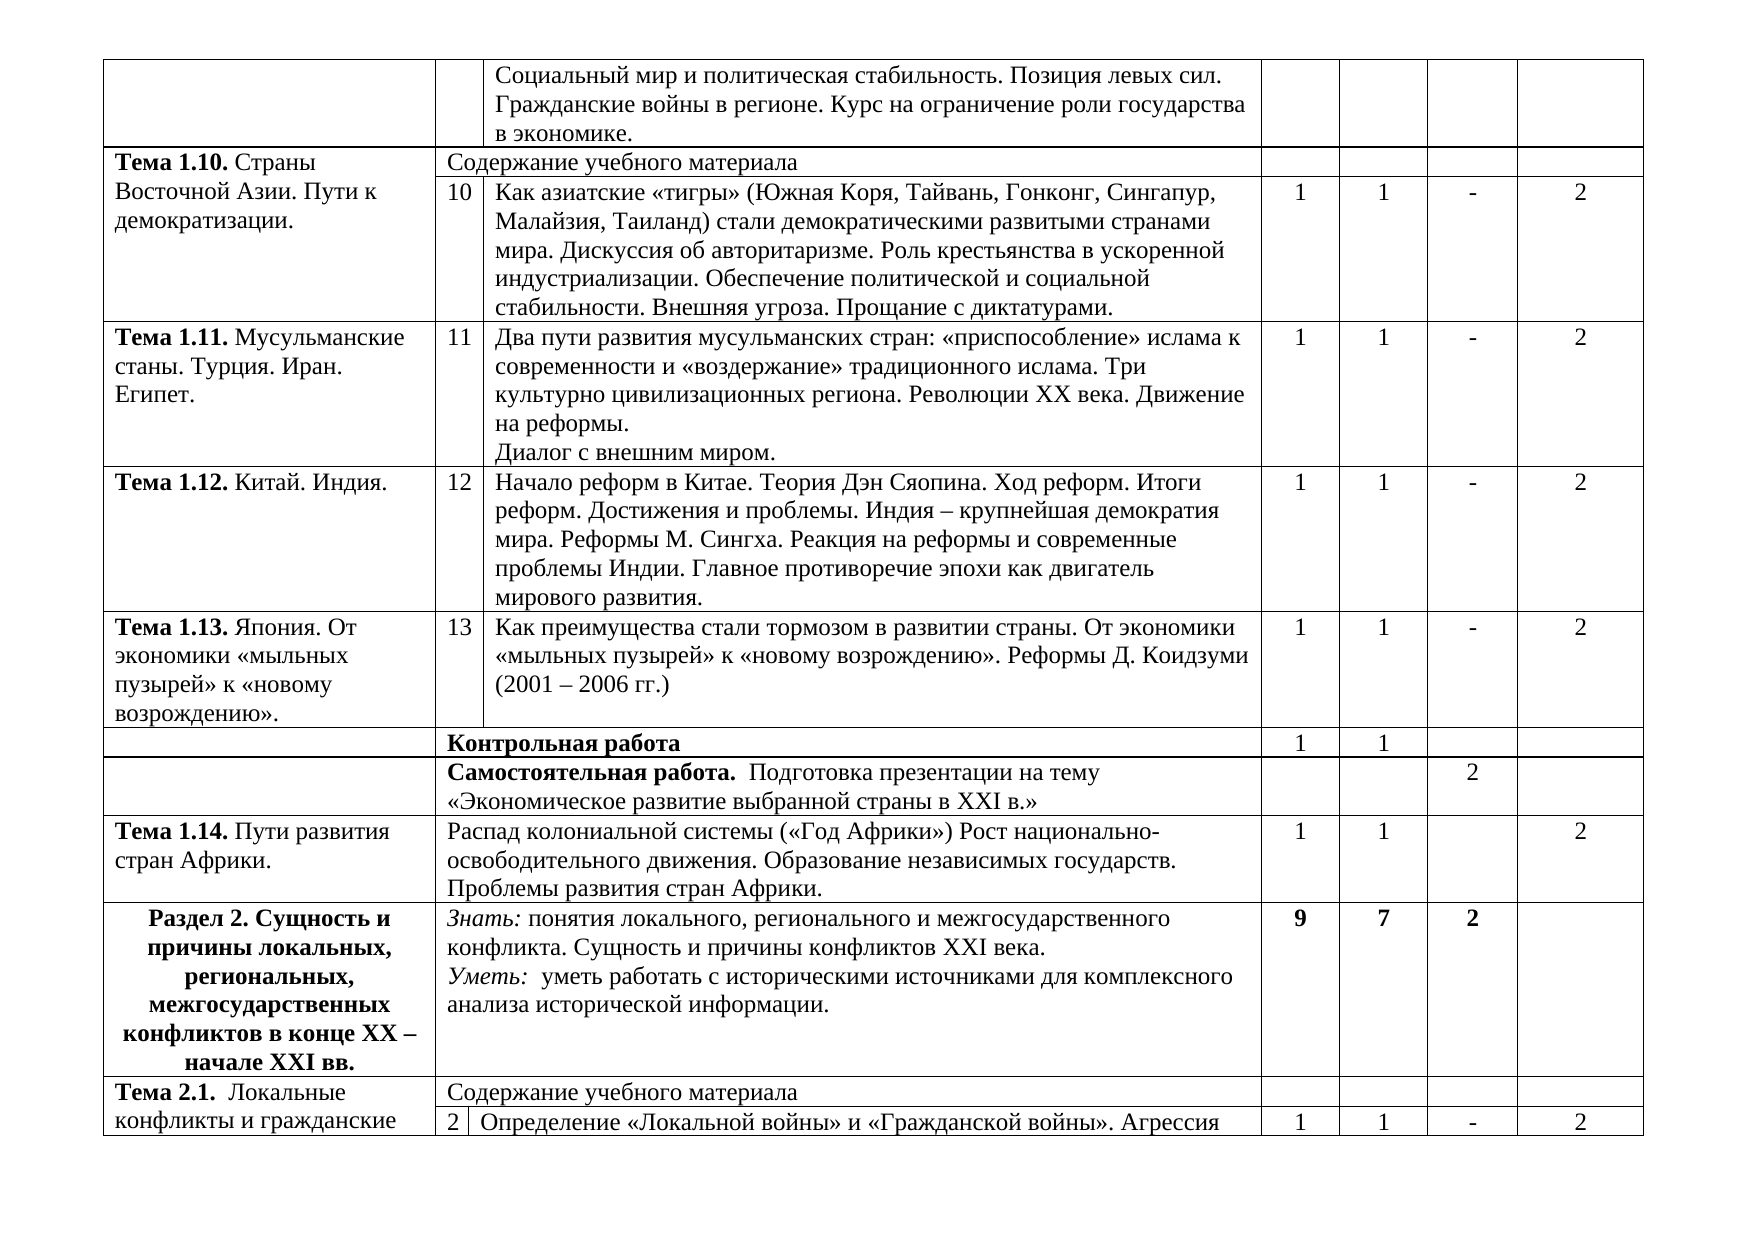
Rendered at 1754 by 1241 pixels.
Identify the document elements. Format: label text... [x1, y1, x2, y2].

table_cell [1340, 758, 1427, 815]
table_cell 2 [436, 1107, 468, 1135]
table_cell 7 [1340, 903, 1427, 1076]
table_cell 9 [1262, 903, 1339, 1076]
table_cell [1518, 1077, 1643, 1106]
table_cell 1 [1262, 816, 1339, 902]
table_cell 1 [1340, 728, 1427, 756]
table_cell [1428, 728, 1517, 756]
table_cell 2 [1518, 322, 1643, 466]
table_cell Как азиатские «тигры» (Южная Коря, Тайвань, Гонконг, Сингапур, Малайзия, Таиланд) стали демократическими развитыми странами мира. Дискуссия об авторитаризме. Роль крестьянства в ускоренной индустриализации. Обеспечение политической и социальной стабильности. Внешняя угроза. Прощание с диктатурами. [484, 177, 1261, 321]
table_cell Тема 1.12. Китай. Индия. [104, 467, 435, 611]
table_cell Распад колониальной системы («Год Африки») Рост национально-освободительного движения. Образование независимых государств. Проблемы развития стран Африки. [436, 816, 1261, 902]
table_cell 11 [436, 322, 483, 466]
table_cell 1 [1340, 467, 1427, 611]
table_cell - [1428, 612, 1517, 727]
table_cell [469, 1107, 1261, 1135]
table_cell 2 [1518, 60, 1643, 146]
table_cell [1518, 758, 1643, 815]
table_cell Раздел 2. Сущность и причины локальных, региональных, межгосударственных конфликтов в конце ХХ – начале ХХI вв. [104, 903, 435, 1076]
table_cell 1 [1340, 1107, 1427, 1135]
table_cell 9 [436, 60, 483, 146]
table_cell 13 [436, 612, 483, 727]
table_cell 1 [1262, 322, 1339, 466]
table_cell Тема 1.14. Пути развития стран Африки. [104, 816, 435, 902]
table_cell Содержание учебного материала [436, 1077, 1261, 1106]
table_cell 1 [1340, 60, 1427, 146]
table_cell [1428, 1077, 1517, 1106]
table_cell 1 [1262, 1107, 1339, 1135]
table_cell Тема 2.1. Локальные конфликты и гражданские войны в современном мире. [104, 1077, 435, 1135]
table_cell [1518, 148, 1643, 176]
table_cell [1262, 758, 1339, 815]
table_cell 1 [1340, 612, 1427, 727]
table_cell 1 [1262, 612, 1339, 727]
table_cell 2 [1518, 467, 1643, 611]
table_cell [1340, 148, 1427, 176]
table_cell 1 [1262, 60, 1339, 146]
table_cell 2 [1428, 903, 1517, 1076]
table_cell [1518, 903, 1643, 1076]
table_cell 1 [1262, 177, 1339, 321]
table_cell - [1428, 1107, 1517, 1135]
table_cell [104, 758, 435, 815]
table_cell [1262, 1077, 1339, 1106]
table_cell Тема 1.11. Мусульманские станы. Турция. Иран. Египет. [104, 322, 435, 466]
table_cell Тема 1.10. Страны Восточной Азии. Пути к демократизации. [104, 148, 435, 321]
table_cell 2 [1518, 177, 1643, 321]
table_cell Содержание учебного материала [436, 148, 1261, 176]
table_cell Знать: понятия локального, регионального и межгосударственного конфликта. Сущность и причины конфликтов XXI века. Уметь: уметь работать с историческими источниками для комплексного анализа исторической информации. [436, 903, 1261, 1076]
table_cell - [1428, 467, 1517, 611]
table_cell Тема 1.13. Япония. От экономики «мыльных пузырей» к «новому возрождению». [104, 612, 435, 727]
table_cell 12 [436, 467, 483, 611]
table_cell [1518, 728, 1643, 756]
table_cell Два пути развития мусульманских стран: «приспособление» ислама к современности и «воздержание» традиционного ислама. Три культурно цивилизационных региона. Революции ХХ века. Движение на реформы. Диалог с внешним миром. [484, 322, 1261, 466]
table_cell - [1428, 60, 1517, 146]
table_cell [1262, 148, 1339, 176]
table_cell 10 [436, 177, 483, 321]
table_cell - [1428, 177, 1517, 321]
table_cell 2 [1518, 816, 1643, 902]
table_cell Самостоятельная работа. Подготовка презентации на тему «Экономическое развитие выбранной страны в XXI в.» [436, 758, 1261, 815]
table_cell 2 [1518, 612, 1643, 727]
table_cell Как преимущества стали тормозом в развитии страны. От экономики «мыльных пузырей» к «новому возрождению». Реформы Д. Коидзуми (2001 – 2006 гг.) [484, 612, 1261, 727]
table_cell Начало реформ в Китае. Теория Дэн Сяопина. Ход реформ. Итоги реформ. Достижения и проблемы. Индия – крупнейшая демократия мира. Реформы М. Сингха. Реакция на реформы и современные проблемы Индии. Главное противоречие эпохи как двигатель мирового развития. [484, 467, 1261, 611]
table_cell [1340, 1077, 1427, 1106]
table_cell 1 [1340, 816, 1427, 902]
table_cell 2 [1428, 758, 1517, 815]
table_cell 2 [1518, 1107, 1643, 1135]
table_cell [484, 60, 1261, 146]
table_cell 1 [1262, 467, 1339, 611]
table_cell [104, 728, 435, 756]
table_cell [1428, 148, 1517, 176]
table_cell 1 [1262, 728, 1339, 756]
table_cell Контрольная работа [436, 728, 1261, 756]
table_cell [1428, 816, 1517, 902]
table_cell 1 [1340, 177, 1427, 321]
table_cell 1 [1340, 322, 1427, 466]
table_cell - [1428, 322, 1517, 466]
